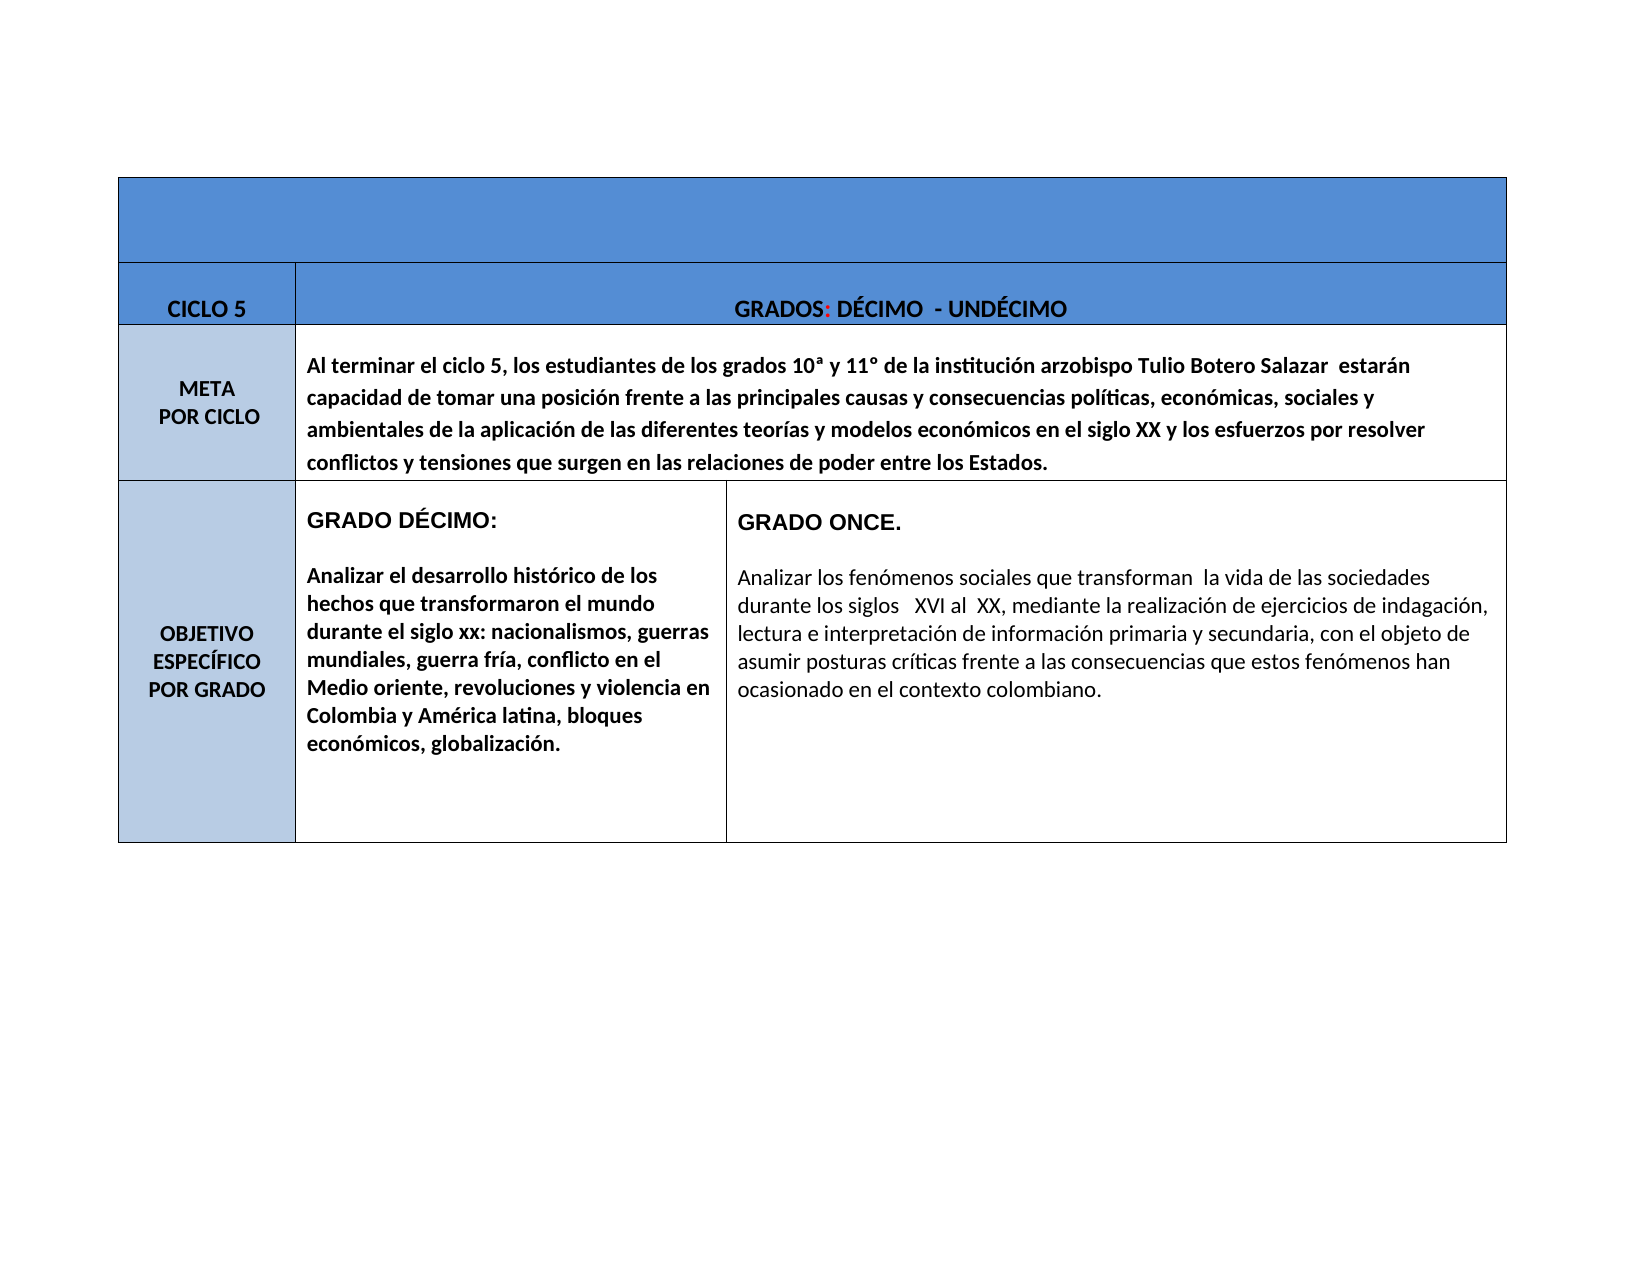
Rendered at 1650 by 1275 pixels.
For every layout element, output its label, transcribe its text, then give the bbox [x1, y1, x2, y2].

table_cell META POR CICLO [119, 325, 295, 480]
table_cell OBJETIVO ESPECÍFICO POR GRADO [119, 481, 295, 842]
table_cell Al terminar el ciclo 5, los estudiantes de los grados 10ª y 11º de la institución arzobispo Tulio Botero Salazar estarán capacidad de tomar una posición frente a las principales causas y consecuencias políticas, económicas, sociales y ambientales de la aplicación de las diferentes teorías y modelos económicos en el siglo XX y los esfuerzos por resolver conflictos y tensiones que surgen en las relaciones de poder entre los Estados. [296, 325, 1506, 480]
table_cell CICLO 5 [119, 263, 295, 324]
table_cell GRADO DÉCIMO: Analizar el desarrollo histórico de los hechos que transformaron el mundo durante el siglo xx: nacionalismos, guerras mundiales, guerra fría, conflicto en el Medio oriente, revoluciones y violencia en Colombia y América latina, bloques económicos, globalización. [296, 481, 726, 842]
table_cell GRADOS: DÉCIMO - UNDÉCIMO [296, 263, 1506, 324]
table_cell GRADO ONCE. Analizar los fenómenos sociales que transforman la vida de las sociedades durante los siglos XVI al XX, mediante la realización de ejercicios de indagación, lectura e interpretación de información primaria y secundaria, con el objeto de asumir posturas críticas frente a las consecuencias que estos fenómenos han ocasionado en el contexto colombiano. [727, 481, 1506, 842]
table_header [119, 178, 1506, 262]
